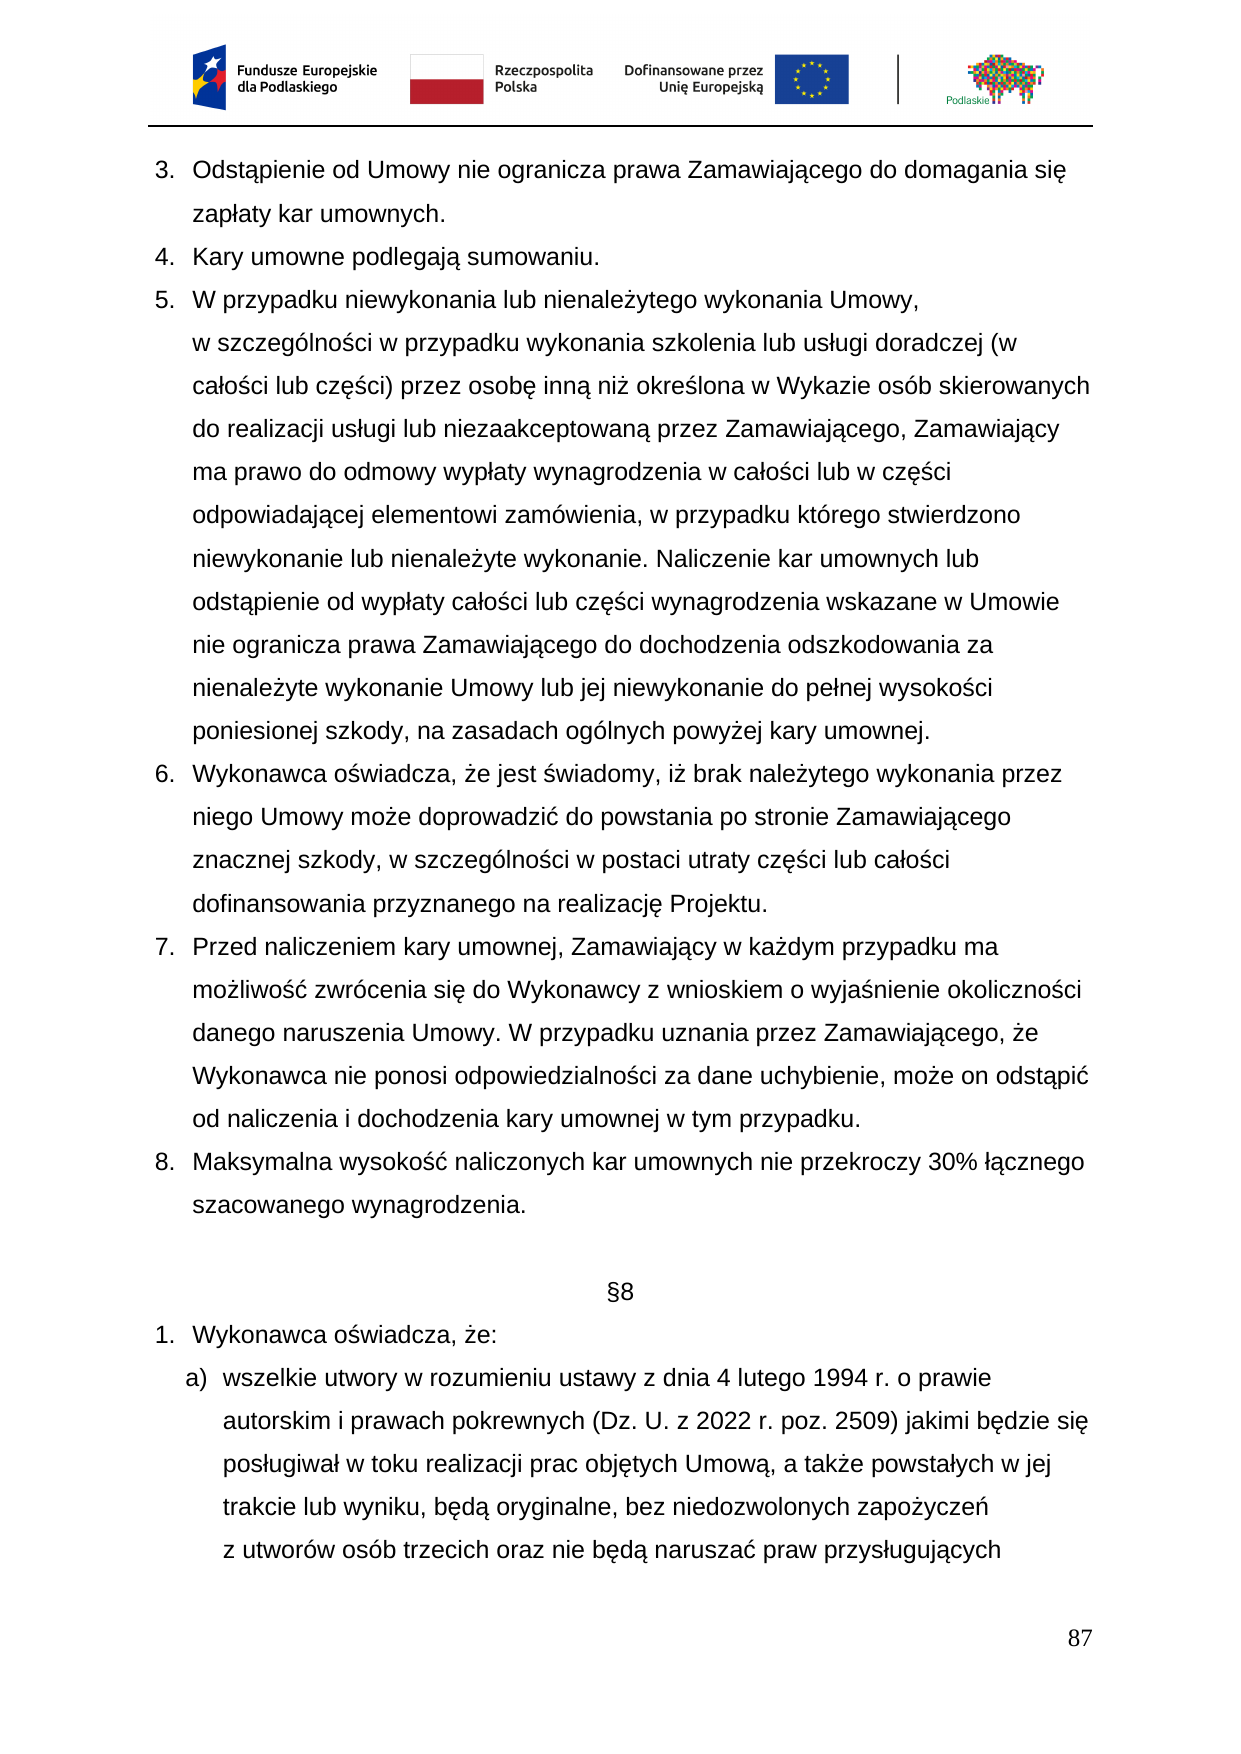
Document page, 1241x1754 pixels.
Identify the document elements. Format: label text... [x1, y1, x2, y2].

list Wykonawca oświadcza, że jest świadomy, iż brak należytego wykonania przez niego Umowy może doprowadzić do powstania po stronie Zamawiającego znacznej szkody, w szczególności w postaci utraty części lub całości dofinansowania przyznanego na realizację Projektu. [154, 759, 1093, 917]
list Wykonawca oświadcza, że: [154, 1320, 1093, 1349]
list Maksymalna wysokość naliczonych kar umownych nie przekroczy 30% łącznego szacowanego wynagrodzenia. [154, 1147, 1093, 1219]
picture [150, 14, 1090, 124]
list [185, 1363, 1093, 1564]
list Kary umowne podlegają sumowaniu. [154, 242, 1093, 271]
list W przypadku niewykonania lub nienależytego wykonania Umowy, w szczególności w przypadku wykonania szkolenia lub usługi doradczej (w całości lub części) przez osobę inną niż określona w Wykazie osób skierowanych do realizacji usługi lub niezaakceptowaną przez Zamawiającego, Zamawiający ma prawo do odmowy wypłaty wynagrodzenia w całości lub w części odpowiadającej elementowi zamówienia, w przypadku którego stwierdzono niewykonanie lub nienależyte wykonanie. Naliczenie kar umownych lub odstąpienie od wypłaty całości lub części wynagrodzenia wskazane w Umowie nie ogranicza prawa Zamawiającego do dochodzenia odszkodowania za nienależyte wykonanie Umowy lub jej niewykonanie do pełnej wysokości poniesionej szkody, na zasadach ogólnych powyżej kary umownej. [154, 285, 1093, 745]
list Przed naliczeniem kary umownej, Zamawiający w każdym przypadku ma możliwość zwrócenia się do Wykonawcy z wnioskiem o wyjaśnienie okoliczności danego naruszenia Umowy. W przypadku uznania przez Zamawiającego, że Wykonawca nie ponosi odpowiedzialności za dane uchybienie, może on odstąpić od naliczenia i dochodzenia kary umownej w tym przypadku. [154, 932, 1093, 1133]
list Odstąpienie od Umowy nie ogranicza prawa Zamawiającego do domagania się zapłaty kar umownych. [154, 156, 1093, 227]
text §8 [148, 1277, 1093, 1306]
